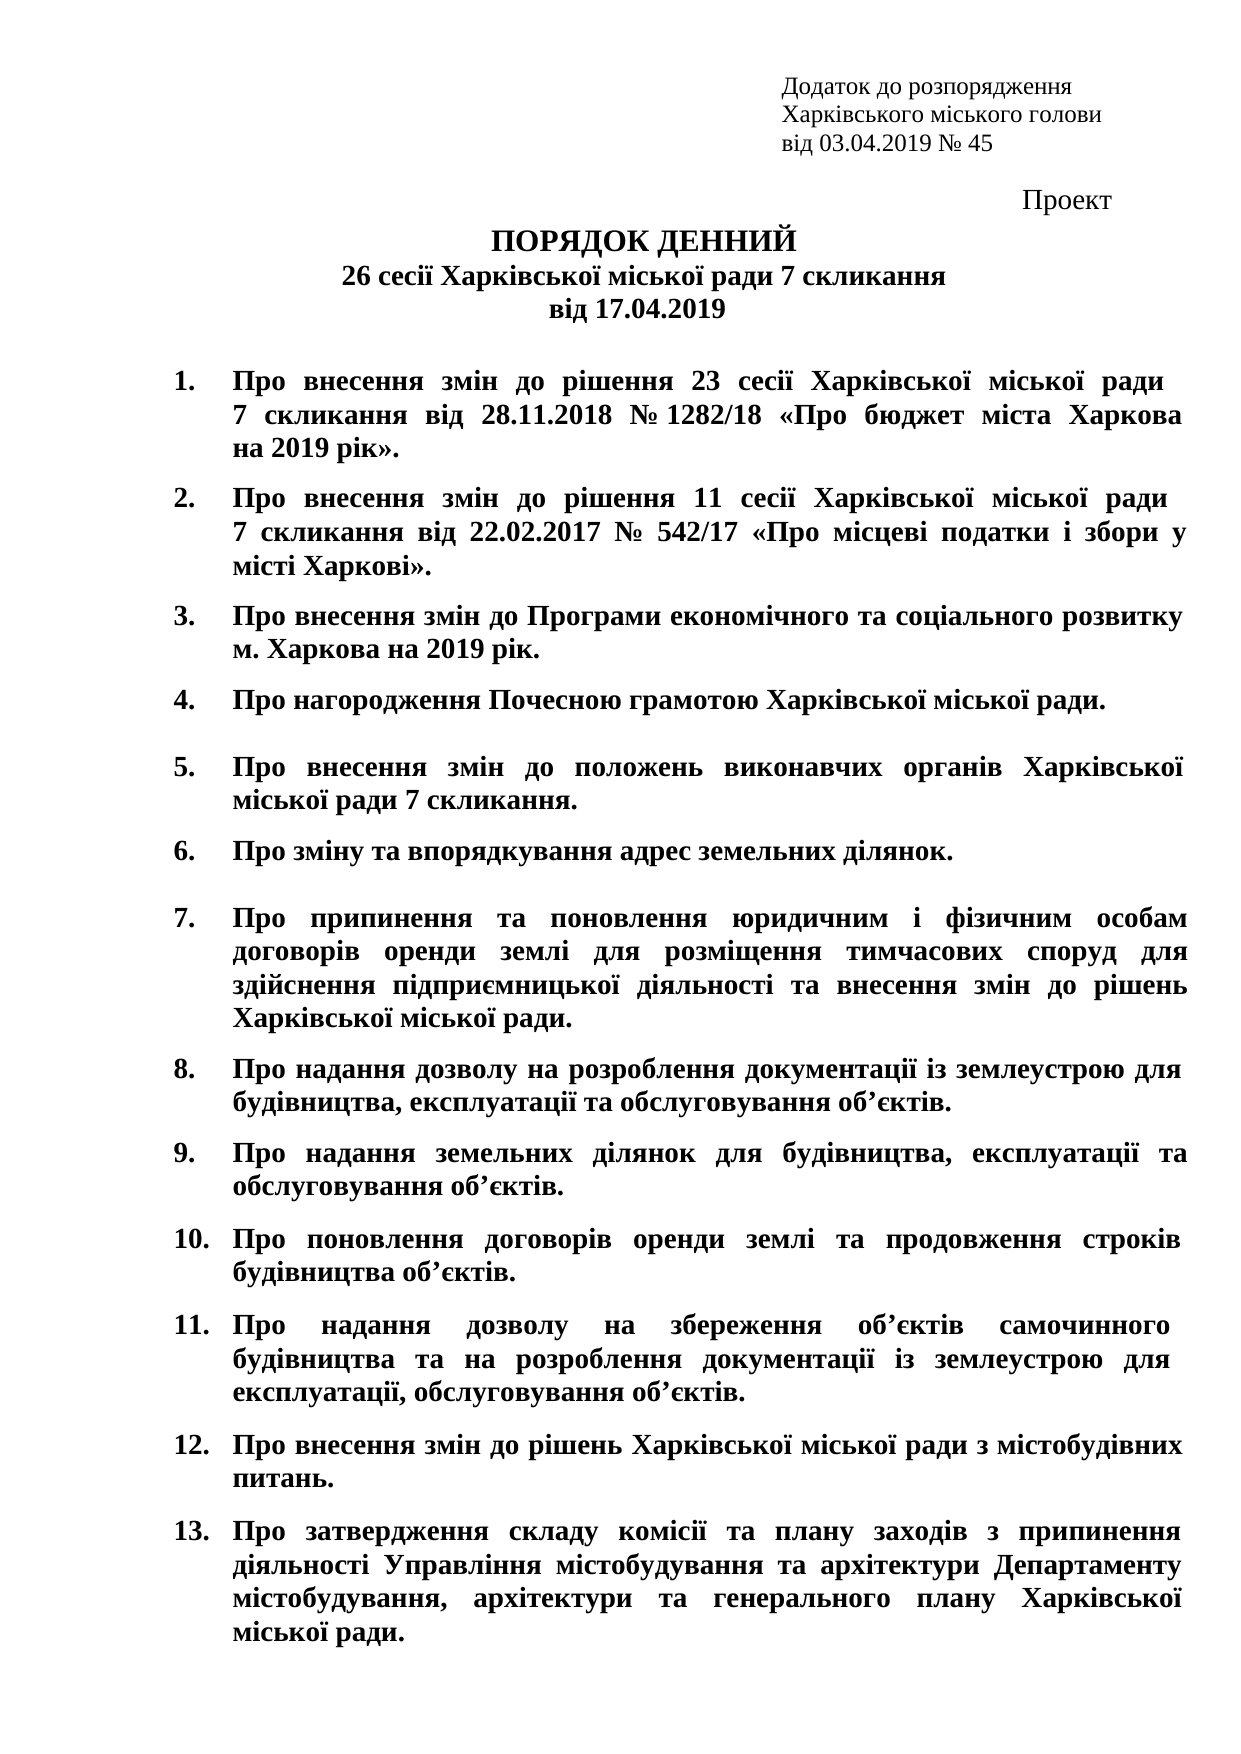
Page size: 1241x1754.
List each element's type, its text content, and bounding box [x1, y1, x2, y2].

table_cell Про внесення змін до рішення 11 сесії Харківської міської ради 7 скликання від 22.02.2017 № 542/17 «Про місцеві податки і збори у місті Харкові». [221, 481, 1196, 598]
table_cell [162, 1221, 221, 1307]
text Харківського міського голови [781, 99, 1219, 128]
table_cell [162, 1307, 221, 1427]
text Проект [1022, 182, 1179, 216]
text Додаток до розпорядження [106, 71, 1219, 99]
table_cell Про зміну та впорядкування адрес земельних ділянок. [221, 833, 1196, 900]
table_cell [162, 749, 221, 833]
table_cell Про внесення змін до положень виконавчих органів Харківської міської ради 7 скликання. [221, 749, 1196, 833]
table_cell Про внесення змін до Програми економічного та соціального розвитку м. Харкова на 2019 рік. [221, 598, 1196, 682]
table_cell [162, 1427, 221, 1513]
text 26 сесії Харківської міської ради 7 скликання [106, 258, 1181, 291]
table_cell Про припинення та поновлення юридичним і фізичним особам договорів оренди землі для розміщення тимчасових споруд для здійснення підприємницької діяльності та внесення змін до рішень Харківської міської ради. [221, 900, 1196, 1051]
table_cell [162, 1051, 221, 1135]
table_cell Про нагородження Почесною грамотою Харківської міської ради. [221, 682, 1196, 749]
table_cell Про надання дозволу на збереження об’єктів самочинного будівництва та на розроблення документації із землеустрою для експлуатації, обслуговування об’єктів. [221, 1307, 1196, 1427]
table_header Про внесення змін до рішення 23 сесії Харківської міської ради 7 скликання від 28.11.2018 № 1282/18 «Про бюджет міста Харкова на 2019 рік». [221, 363, 1196, 481]
text ПОРЯДОК ДЕННИЙ [106, 222, 1181, 258]
table_cell [162, 598, 221, 682]
table_cell [162, 1513, 221, 1667]
text від 03.04.2019 № 45 [781, 128, 1219, 157]
table_cell Про внесення змін до рішень Харківської міської ради з містобудівних питань. [221, 1427, 1196, 1513]
table_cell Про поновлення договорів оренди землі та продовження строків будівництва об’єктів. [221, 1221, 1196, 1307]
table_cell Про надання дозволу на розроблення документації із землеустрою для будівництва, експлуатації та обслуговування об’єктів. [221, 1051, 1196, 1135]
table_cell [162, 682, 221, 749]
table_cell [162, 833, 221, 900]
text від 17.04.2019 [106, 291, 1168, 325]
table_cell [162, 481, 221, 598]
table_cell Про затвердження складу комісії та плану заходів з припинення діяльності Управління містобудування та архітектури Департаменту містобудування, архітектури та генерального плану Харківської міської ради. [221, 1513, 1196, 1667]
table_cell [162, 900, 221, 1051]
table_header [162, 363, 221, 481]
table_cell [162, 1135, 221, 1221]
table_cell Про надання земельних ділянок для будівництва, експлуатації та обслуговування об’єктів. [221, 1135, 1196, 1221]
